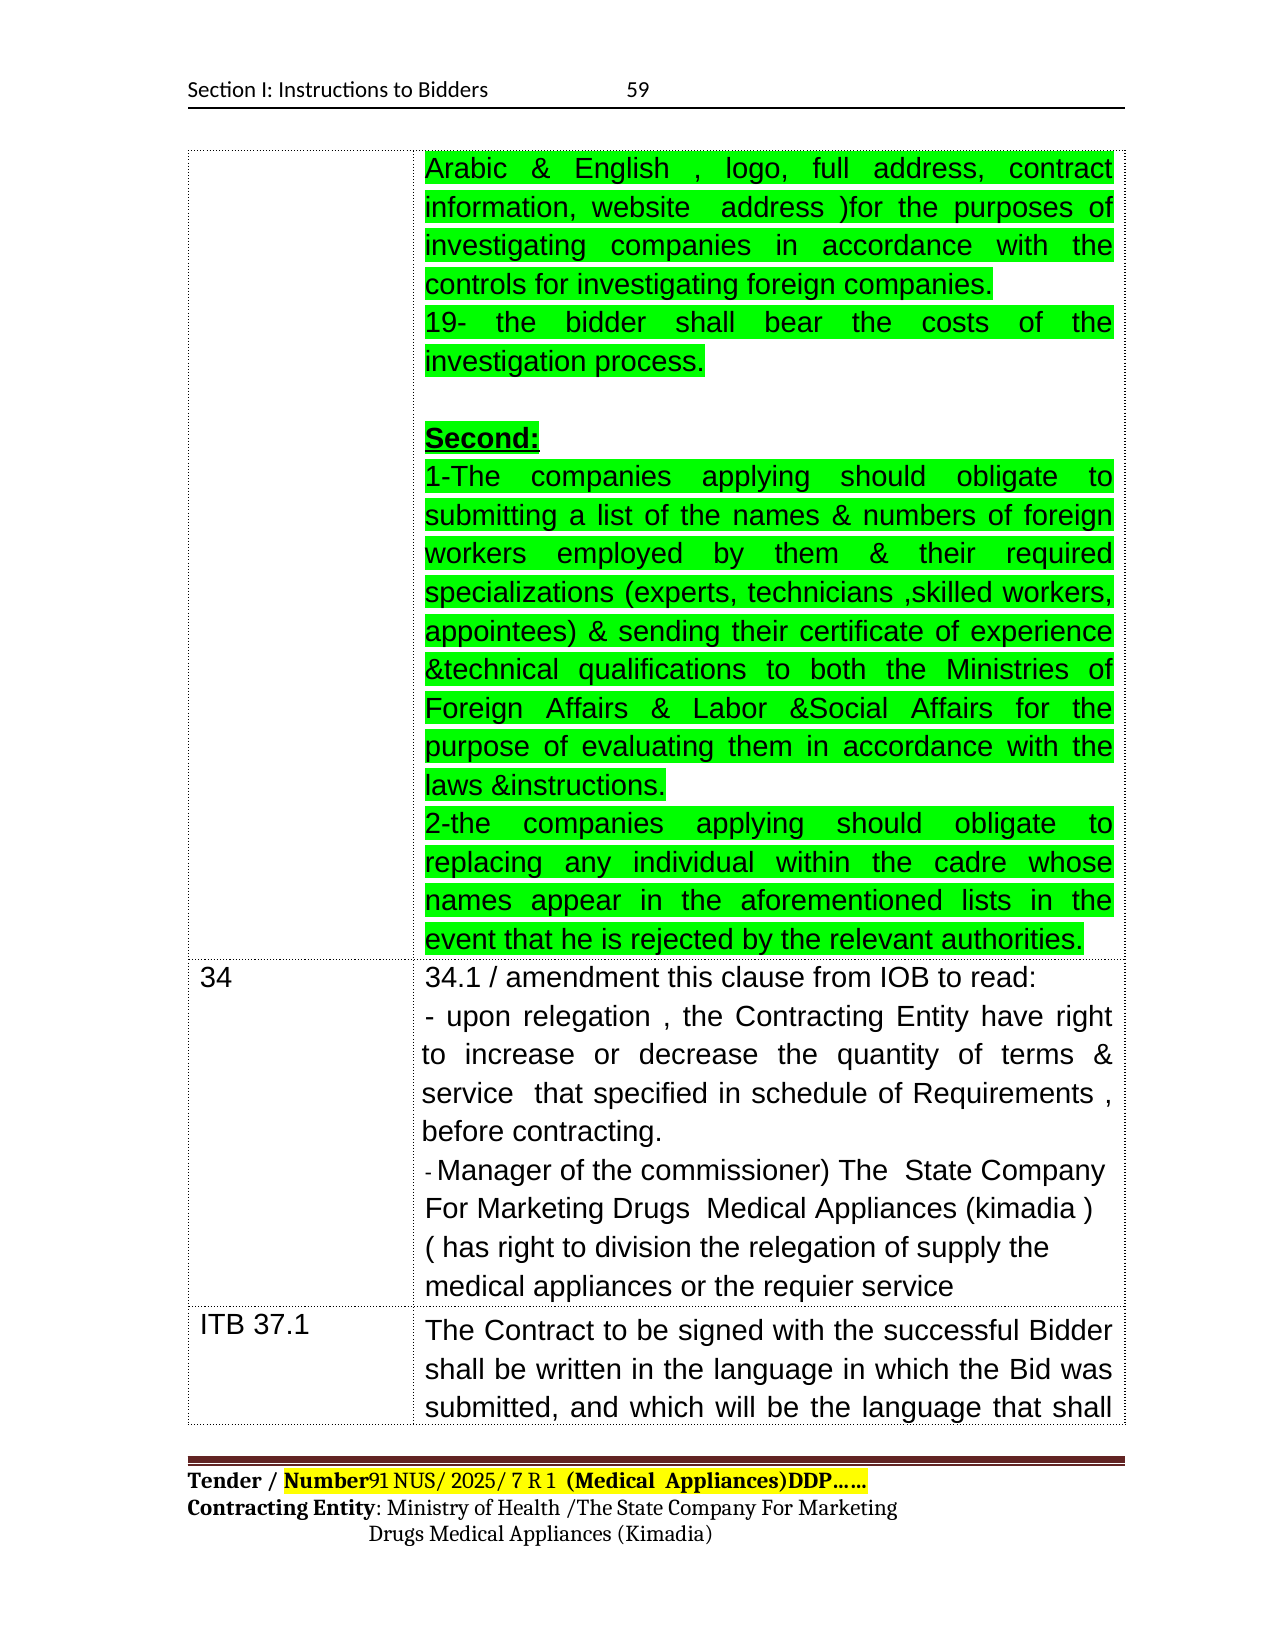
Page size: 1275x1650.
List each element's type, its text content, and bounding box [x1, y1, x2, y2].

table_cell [413, 1306, 1125, 1424]
table_cell 34.1 / amendment this clause from IOB to read: - upon relegation , the Contracting Entity have right to increase or decrease the quantity of terms & service that specified in schedule of Requirements , before contracting. - Manager of the commissioner) The State Company For Marketing Drugs Medical Appliances (kimadia )( has right to division the relegation of supply the medical appliances or the requier service [413, 959, 1125, 1306]
table_cell ITB 37.1 [188, 1306, 413, 1424]
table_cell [413, 150, 1125, 959]
table_cell 34 [188, 959, 413, 1306]
table_cell 32 [188, 150, 413, 959]
